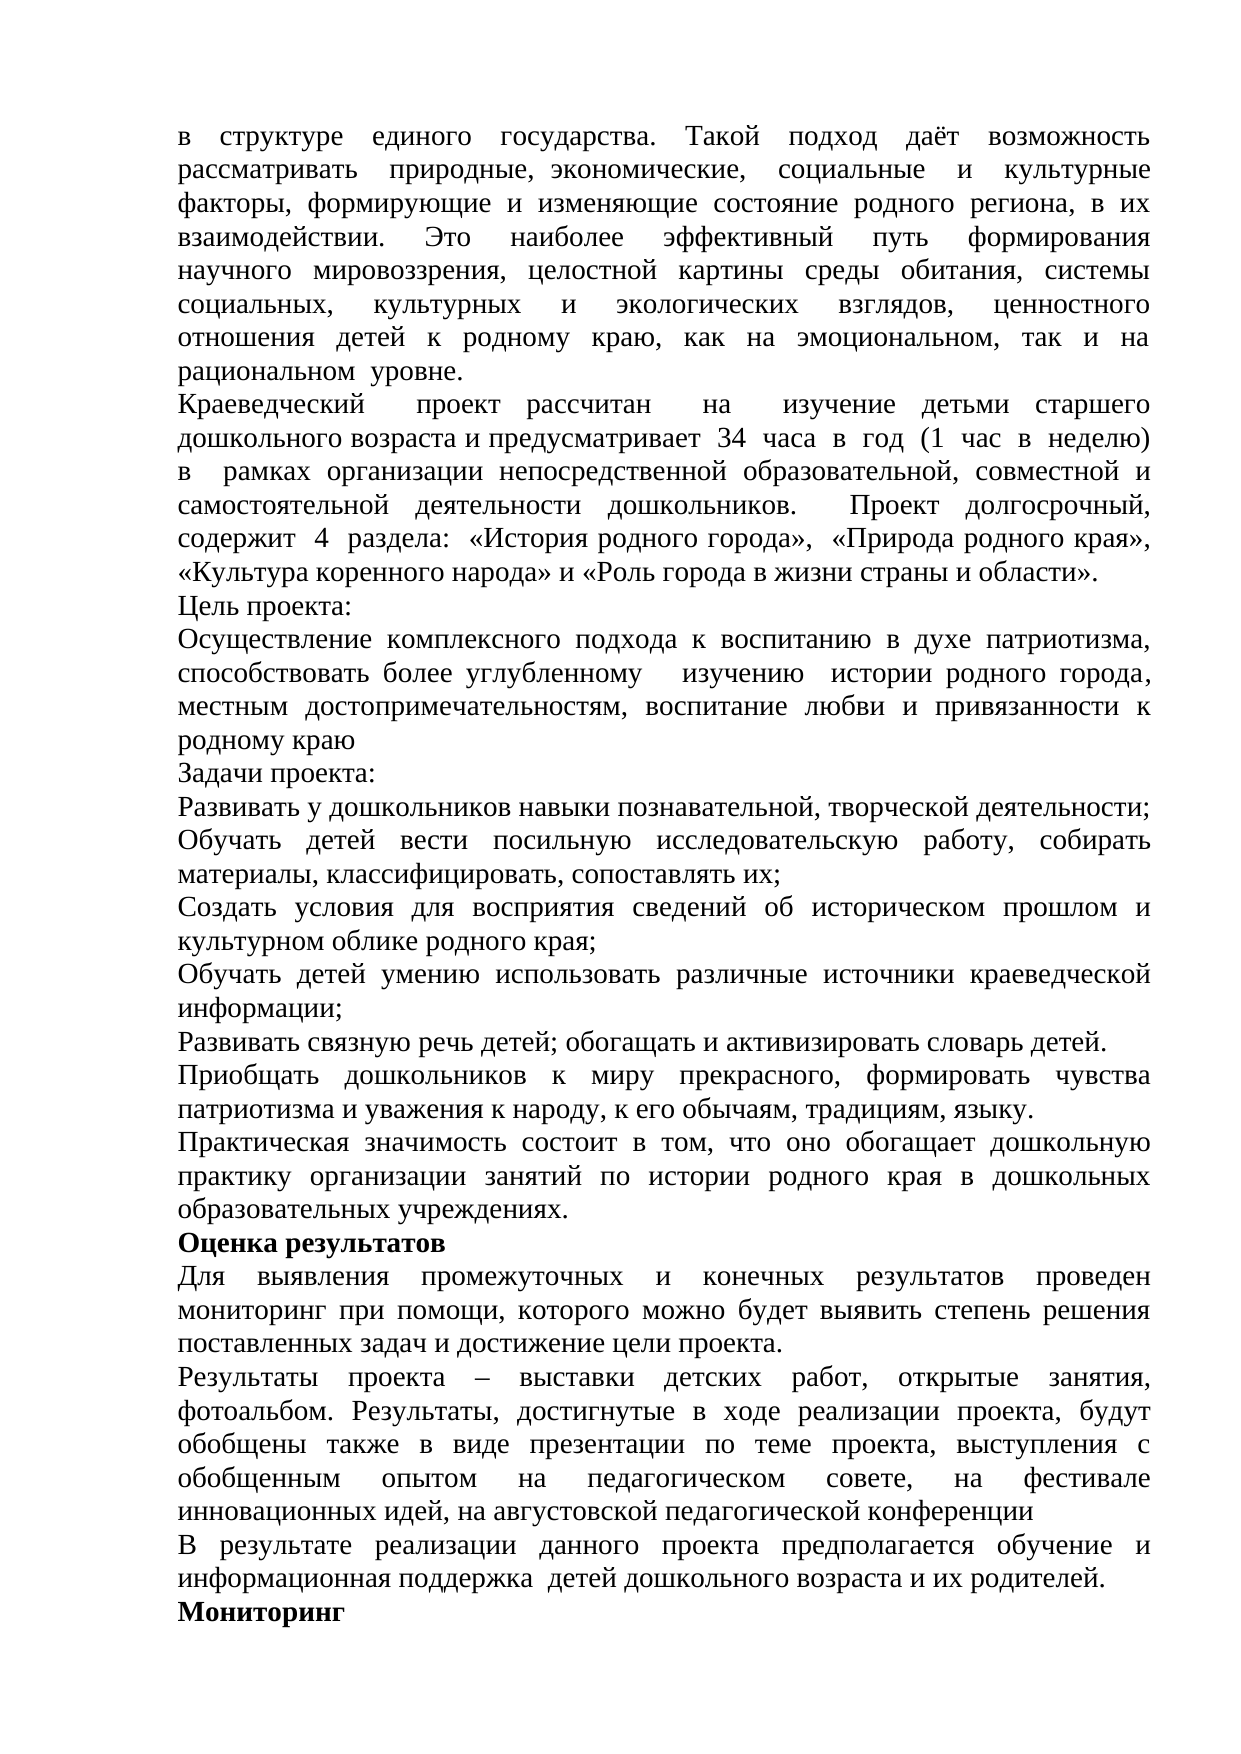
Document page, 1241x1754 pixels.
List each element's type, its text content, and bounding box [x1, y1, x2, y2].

text Обучать детей умению использовать различные источники краеведческой информации; [177, 957, 1152, 1024]
text Мониторинг [177, 1594, 1152, 1627]
text Осуществление комплексного подхода к воспитанию в духе патриотизма, способствовать более углубленному изучению истории родного города, местным достопримечательностям, воспитание любви и привязанности к родному краю [177, 621, 1152, 755]
text Для выявления промежуточных и конечных результатов проведен мониторинг при помощи, которого можно будет выявить степень решения поставленных задач и достижение цели проекта. [177, 1258, 1152, 1359]
text Создать условия для восприятия сведений об историческом прошлом и культурном облике родного края; [177, 889, 1152, 957]
text Практическая значимость состоит в том, что оно обогащает дошкольную практику организации занятий по истории родного края в дошкольных образовательных учреждениях. [177, 1124, 1152, 1225]
text Развивать связную речь детей; обогащать и активизировать словарь детей. [177, 1024, 1152, 1057]
text Цель проекта: [177, 588, 1152, 621]
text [177, 118, 1152, 386]
text Краеведческий проект рассчитан на изучение детьми старшего дошкольного возраста и предусматривает 34 часа в год (1 час в неделю) в рамках организации непосредственной образовательной, совместной и самостоятельной деятельности дошкольников. Проект долгосрочный, содержит 4 раздела: «История родного города», «Природа родного края», «Культура коренного народа» и «Роль города в жизни страны и области». [177, 386, 1152, 588]
text Развивать у дошкольников навыки познавательной, творческой деятельности; [177, 789, 1152, 822]
text В результате реализации данного проекта предполагается обучение и информационная поддержка детей дошкольного возраста и их родителей. [177, 1527, 1152, 1594]
text Результаты проекта – выставки детских работ, открытые занятия, фотоальбом. Результаты, достигнутые в ходе реализации проекта, будут обобщены также в виде презентации по теме проекта, выступления с обобщенным опытом на педагогическом совете, на фестивале инновационных идей, на августовской педагогической конференции [177, 1359, 1152, 1527]
text Оценка результатов [177, 1225, 1152, 1258]
text Обучать детей вести посильную исследовательскую работу, собирать материалы, классифицировать, сопоставлять их; [177, 822, 1152, 889]
text Задачи проекта: [177, 755, 1152, 789]
text Приобщать дошкольников к миру прекрасного, формировать чувства патриотизма и уважения к народу, к его обычаям, традициям, языку. [177, 1057, 1152, 1124]
